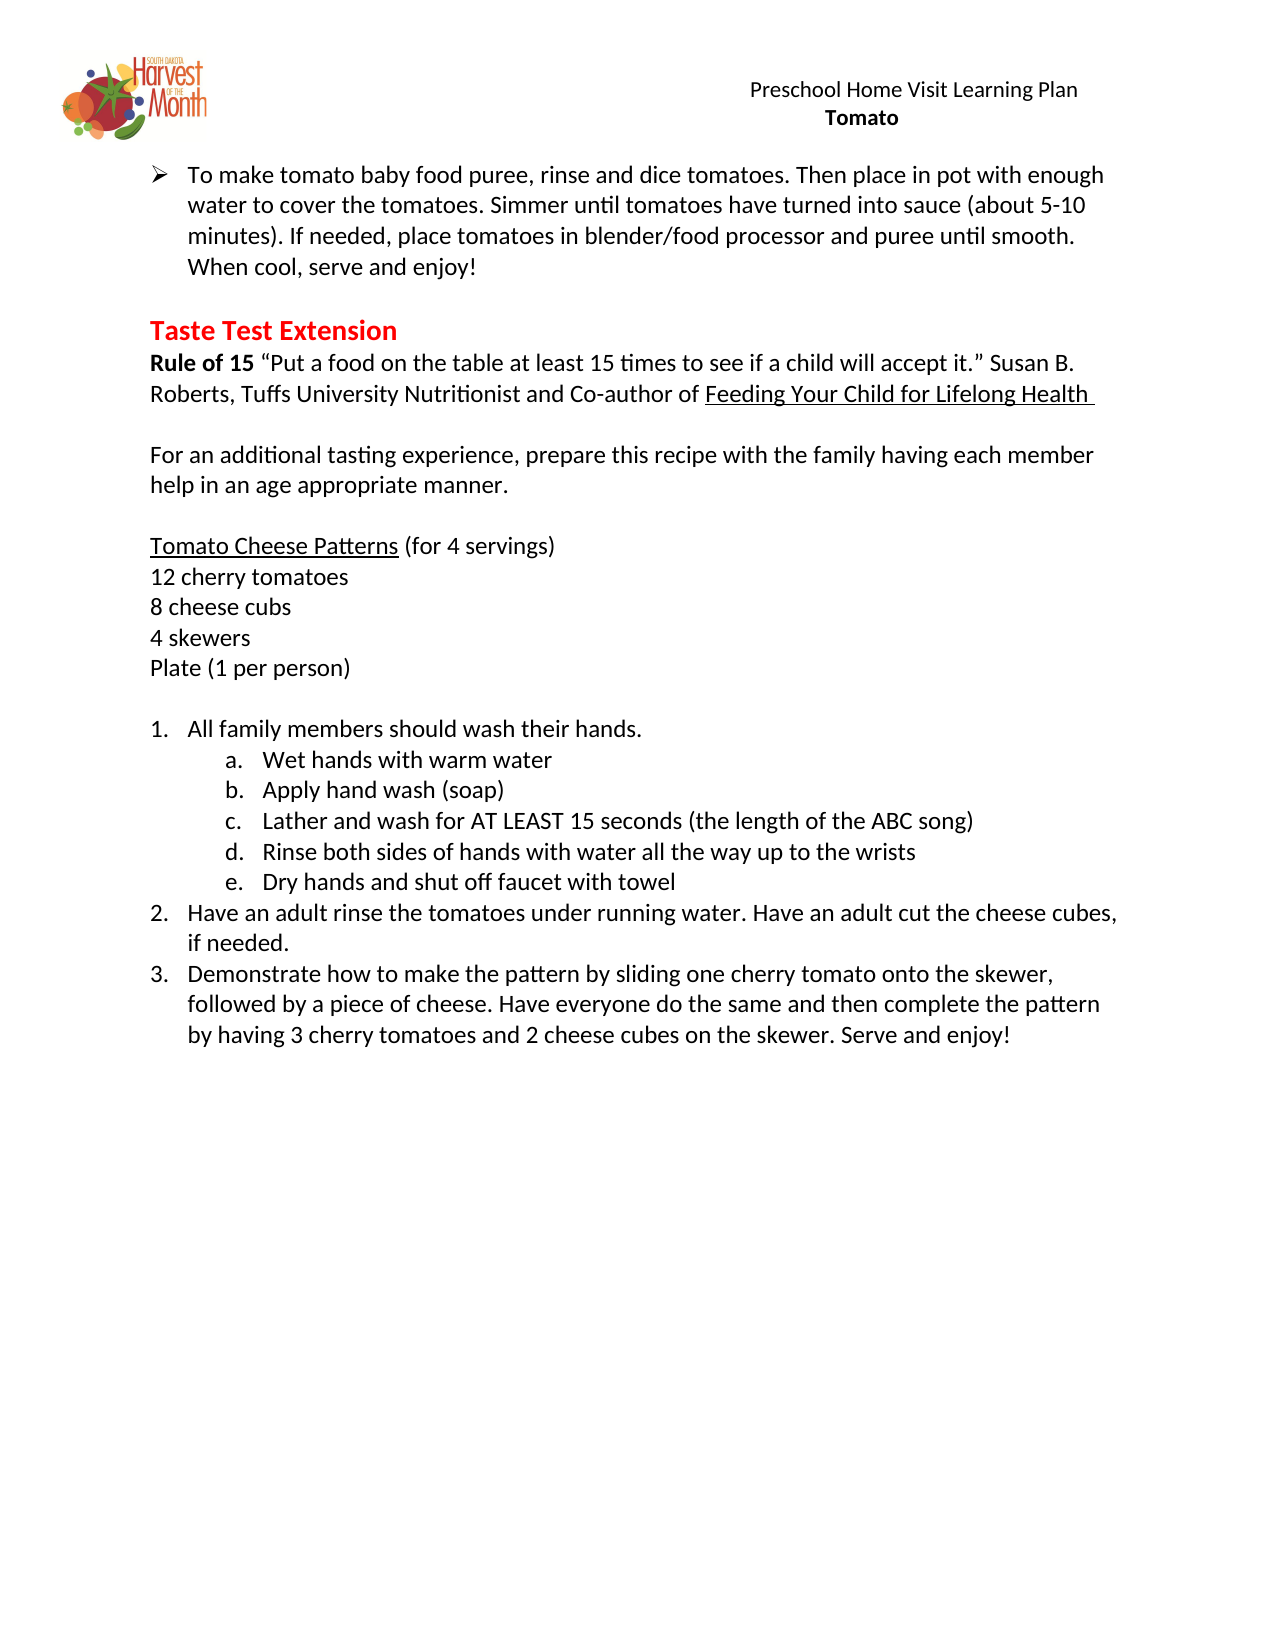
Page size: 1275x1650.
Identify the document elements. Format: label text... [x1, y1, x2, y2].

text 4 skewers [150, 622, 1125, 652]
picture [59, 50, 207, 142]
text Plate (1 per person) [150, 652, 1125, 683]
text For an additional tasting experience, prepare this recipe with the family having each member help in an age appropriate manner. [150, 439, 1125, 500]
text Taste Test Extension [150, 312, 1125, 347]
list Lather and wash for AT LEAST 15 seconds (the length of the ABC song) [225, 805, 1125, 836]
list All family members should wash their hands. [150, 713, 1125, 744]
list Demonstrate how to make the pattern by sliding one cherry tomato onto the skewer, followed by a piece of cheese. Have everyone do the same and then complete the pattern by having 3 cherry tomatoes and 2 cheese cubes on the skewer. Serve and enjoy! [150, 958, 1125, 1049]
text 8 cheese cubs [150, 591, 1125, 622]
list Have an adult rinse the tomatoes under running water. Have an adult cut the cheese cubes, if needed. [150, 897, 1125, 958]
list To make tomato baby food puree, rinse and dice tomatoes. Then place in pot with enough water to cover the tomatoes. Simmer until tomatoes have turned into sauce (about 5-10 minutes). If needed, place tomatoes in blender/food processor and puree until smooth. When cool, serve and enjoy! [150, 159, 1125, 281]
list Dry hands and shut off faucet with towel [225, 866, 1125, 897]
text 12 cherry tomatoes [150, 561, 1125, 591]
list Wet hands with warm water [225, 744, 1125, 774]
text Tomato Cheese Patterns (for 4 servings) [150, 530, 1125, 561]
list Apply hand wash (soap) [225, 774, 1125, 805]
text Rule of 15 “Put a food on the table at least 15 times to see if a child will accept it.” Susan B. Roberts, Tuffs University Nutritionist and Co-author of Feeding Your Child for Lifelong Health [150, 347, 1125, 408]
list Rinse both sides of hands with water all the way up to the wrists [225, 836, 1125, 866]
